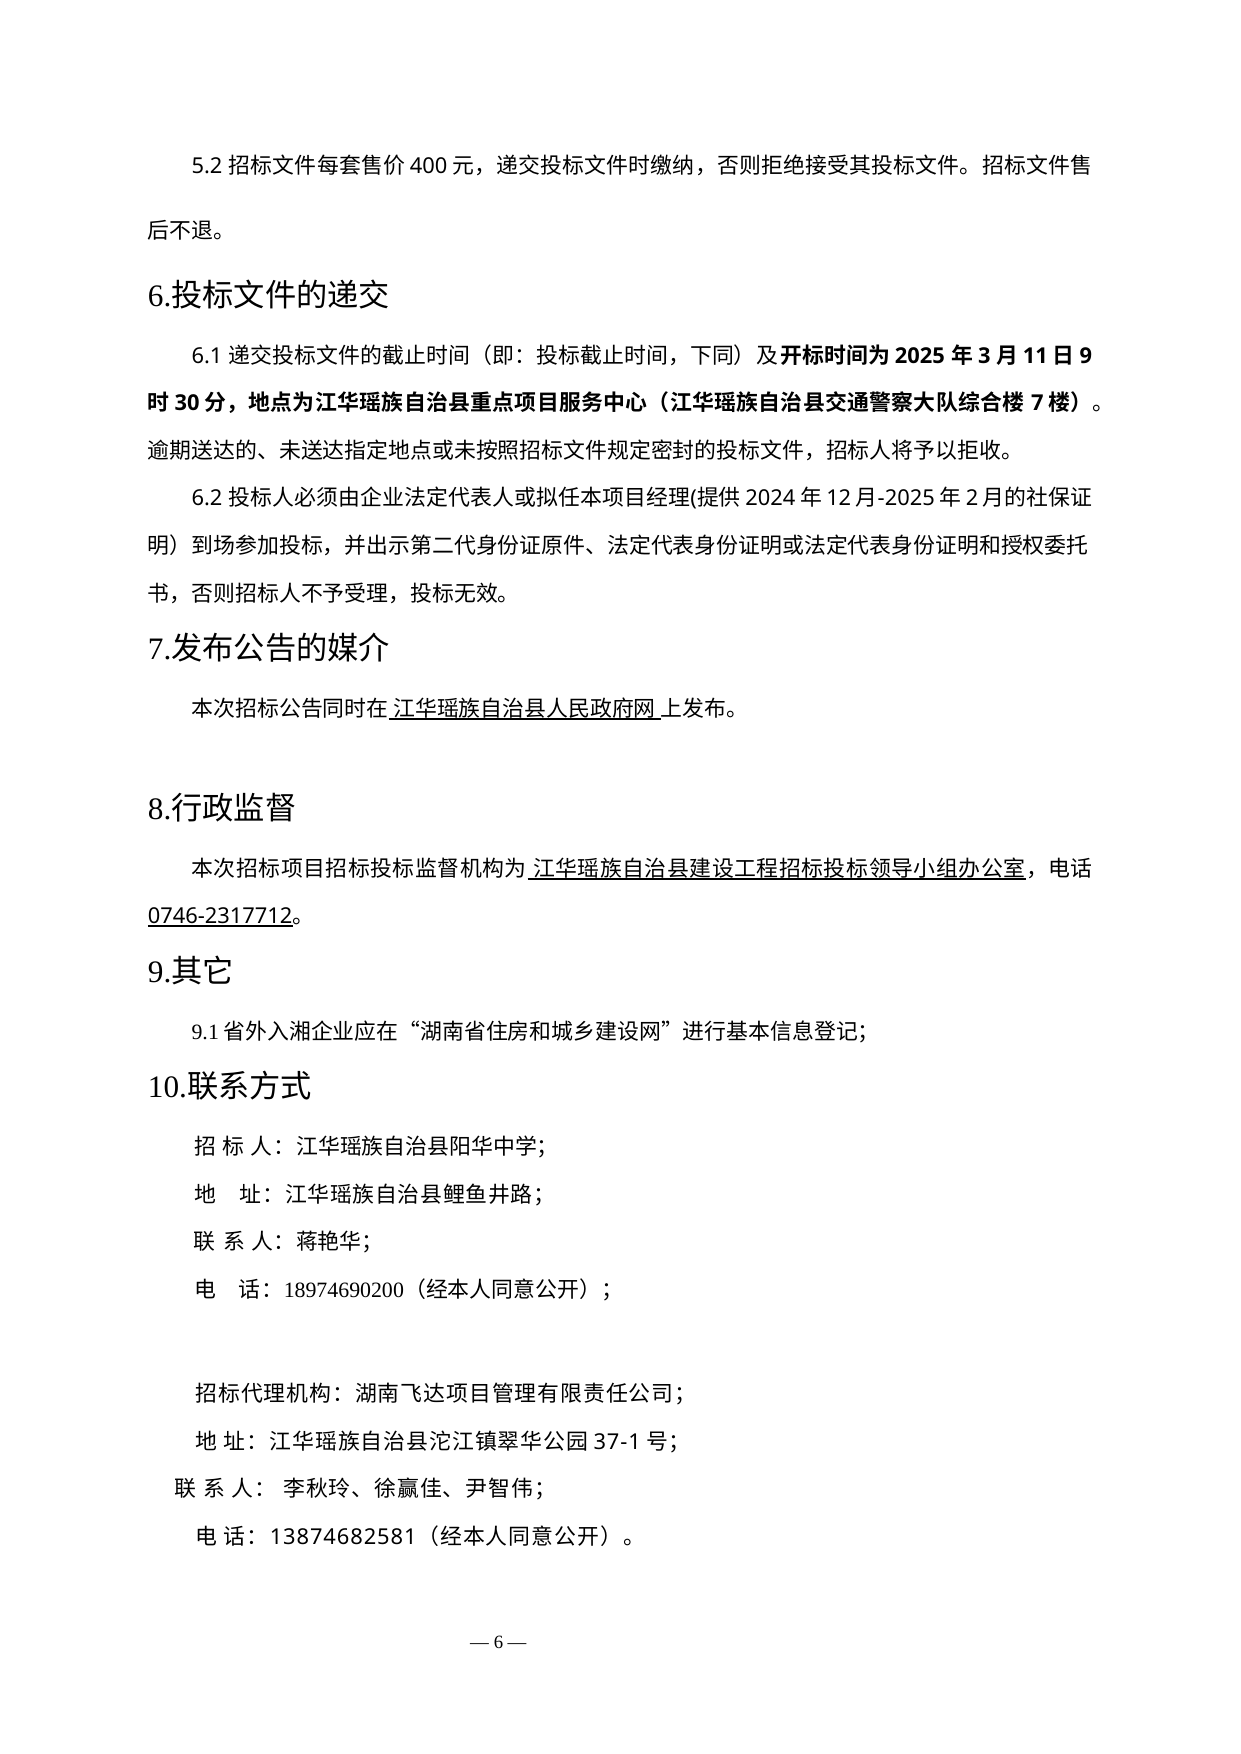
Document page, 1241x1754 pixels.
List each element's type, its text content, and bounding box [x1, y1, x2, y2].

text 6.2 投标人必须由企业法定代表人或拟任本项目经理(提供2024年12月-2025年2月的社保证明）到场参加投标，并出示第二代身份证原件、法定代表身份证明或法定代表身份证明和授权委托书，否则招标人不予受理，投标无效。 [148, 480, 1092, 607]
subtitle 5.2 招标文件每套售价400元，递交投标文件时缴纳，否则拒绝接受其投标文件。招标文件售后不退。 [148, 148, 1092, 247]
text 本次招标公告同时在 江华瑶族自治县人民政府网 上发布。 [148, 691, 1092, 722]
text 6.1 递交投标文件的截止时间（即：投标截止时间，下同）及开标时间为2025 年 3 月11日 9时30分，地点为江华瑶族自治县重点项目服务中心（江华瑶族自治县交通警察大队综合楼7楼）。逾期送达的、未送达指定地点或未按照招标文件规定密封的投标文件，招标人将予以拒收。 [148, 338, 1092, 464]
subtitle 8.行政监督 [148, 783, 1092, 828]
text 电 话：13874682581（经本人同意公开）。 [148, 1519, 1092, 1551]
subtitle 6.投标文件的递交 [148, 270, 1092, 315]
subtitle 7.发布公告的媒介 [148, 623, 1092, 668]
text 地 址：江华瑶族自治县鲤鱼井路； [148, 1177, 1092, 1208]
text 招标代理机构：湖南飞达项目管理有限责任公司； [148, 1376, 1092, 1408]
subtitle 9.其它 [148, 946, 1092, 991]
text 本次招标项目招标投标监督机构为 江华瑶族自治县建设工程招标投标领导小组办公室，电话 0746-2317712。 [148, 851, 1092, 930]
text 联 系 人：蒋艳华； [148, 1224, 1092, 1256]
text 地 址：江华瑶族自治县沱江镇翠华公园37-1号； [148, 1424, 1092, 1456]
text 联 系 人： 李秋玲、徐赢佳、尹智伟； [148, 1471, 1092, 1503]
text 9.1省外入湘企业应在“湖南省住房和城乡建设网”进行基本信息登记； [148, 1014, 1092, 1045]
text 招 标 人：江华瑶族自治县阳华中学； [148, 1129, 1092, 1161]
text 电 话：18974690200（经本人同意公开）； [148, 1272, 1092, 1303]
subtitle 10.联系方式 [148, 1061, 1092, 1106]
